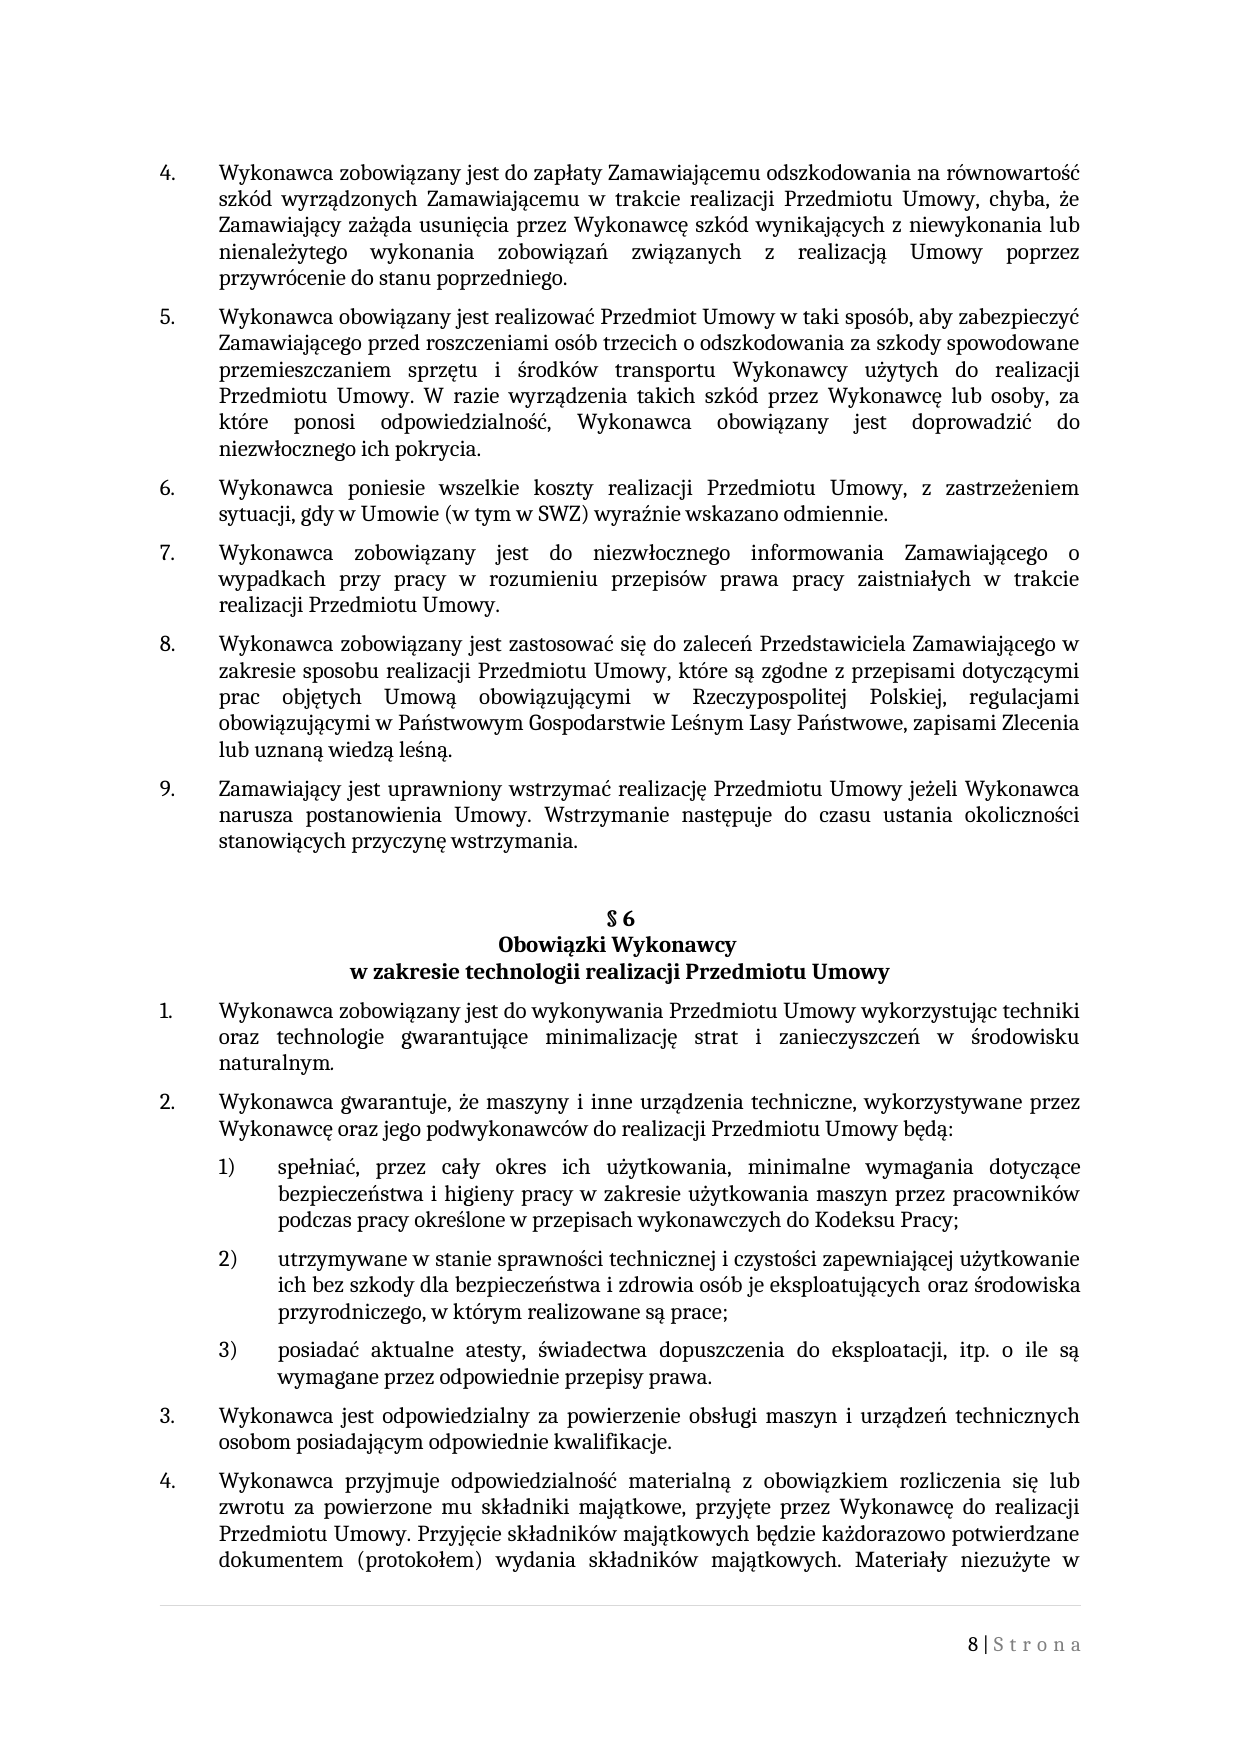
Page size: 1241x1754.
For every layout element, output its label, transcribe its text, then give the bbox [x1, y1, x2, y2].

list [159, 1468, 1081, 1573]
list utrzymywane w stanie sprawności technicznej i czystości zapewniającej użytkowanie ich bez szkody dla bezpieczeństwa i zdrowia osób je eksploatujących oraz środowiska przyrodniczego, w którym realizowane są prace; [218, 1246, 1081, 1325]
text § 6 Obowiązki Wykonawcy w zakresie technologii realizacji Przedmiotu Umowy [159, 906, 1081, 985]
list Wykonawca zobowiązany jest zastosować się do zaleceń Przedstawiciela Zamawiającego w zakresie sposobu realizacji Przedmiotu Umowy, które są zgodne z przepisami dotyczącymi prac objętych Umową obowiązującymi w Rzeczypospolitej Polskiej, regulacjami obowiązującymi w Państwowym Gospodarstwie Leśnym Lasy Państwowe, zapisami Zlecenia lub uznaną wiedzą leśną. [159, 631, 1081, 763]
list Wykonawca jest odpowiedzialny za powierzenie obsługi maszyn i urządzeń technicznych osobom posiadającym odpowiednie kwalifikacje. [159, 1402, 1081, 1455]
list Wykonawca zobowiązany jest do niezwłocznego informowania Zamawiającego o wypadkach przy pracy w rozumieniu przepisów prawa pracy zaistniałych w trakcie realizacji Przedmiotu Umowy. [159, 539, 1081, 619]
list posiadać aktualne atesty, świadectwa dopuszczenia do eksploatacji, itp. o ile są wymagane przez odpowiednie przepisy prawa. [218, 1337, 1081, 1390]
list Wykonawca gwarantuje, że maszyny i inne urządzenia techniczne, wykorzystywane przez Wykonawcę oraz jego podwykonawców do realizacji Przedmiotu Umowy będą: [159, 1089, 1081, 1142]
list Zamawiający jest uprawniony wstrzymać realizację Przedmiotu Umowy jeżeli Wykonawca narusza postanowienia Umowy. Wstrzymanie następuje do czasu ustania okoliczności stanowiących przyczynę wstrzymania. [159, 775, 1081, 854]
list spełniać, przez cały okres ich użytkowania, minimalne wymagania dotyczące bezpieczeństwa i higieny pracy w zakresie użytkowania maszyn przez pracowników podczas pracy określone w przepisach wykonawczych do Kodeksu Pracy; [218, 1154, 1081, 1233]
list Wykonawca poniesie wszelkie koszty realizacji Przedmiotu Umowy, z zastrzeżeniem sytuacji, gdy w Umowie (w tym w SWZ) wyraźnie wskazano odmiennie. [159, 474, 1081, 527]
list Wykonawca zobowiązany jest do wykonywania Przedmiotu Umowy wykorzystując techniki oraz technologie gwarantujące minimalizację strat i zanieczyszczeń w środowisku naturalnym. [159, 997, 1081, 1076]
list Wykonawca zobowiązany jest do zapłaty Zamawiającemu odszkodowania na równowartość szkód wyrządzonych Zamawiającemu w trakcie realizacji Przedmiotu Umowy, chyba, że Zamawiający zażąda usunięcia przez Wykonawcę szkód wynikających z niewykonania lub nienależytego wykonania zobowiązań związanych z realizacją Umowy poprzez przywrócenie do stanu poprzedniego. [159, 159, 1081, 291]
list Wykonawca obowiązany jest realizować Przedmiot Umowy w taki sposób, aby zabezpieczyć Zamawiającego przed roszczeniami osób trzecich o odszkodowania za szkody spowodowane przemieszczaniem sprzętu i środków transportu Wykonawcy użytych do realizacji Przedmiotu Umowy. W razie wyrządzenia takich szkód przez Wykonawcę lub osoby, za które ponosi odpowiedzialność, Wykonawca obowiązany jest doprowadzić do niezwłocznego ich pokrycia. [159, 304, 1081, 462]
